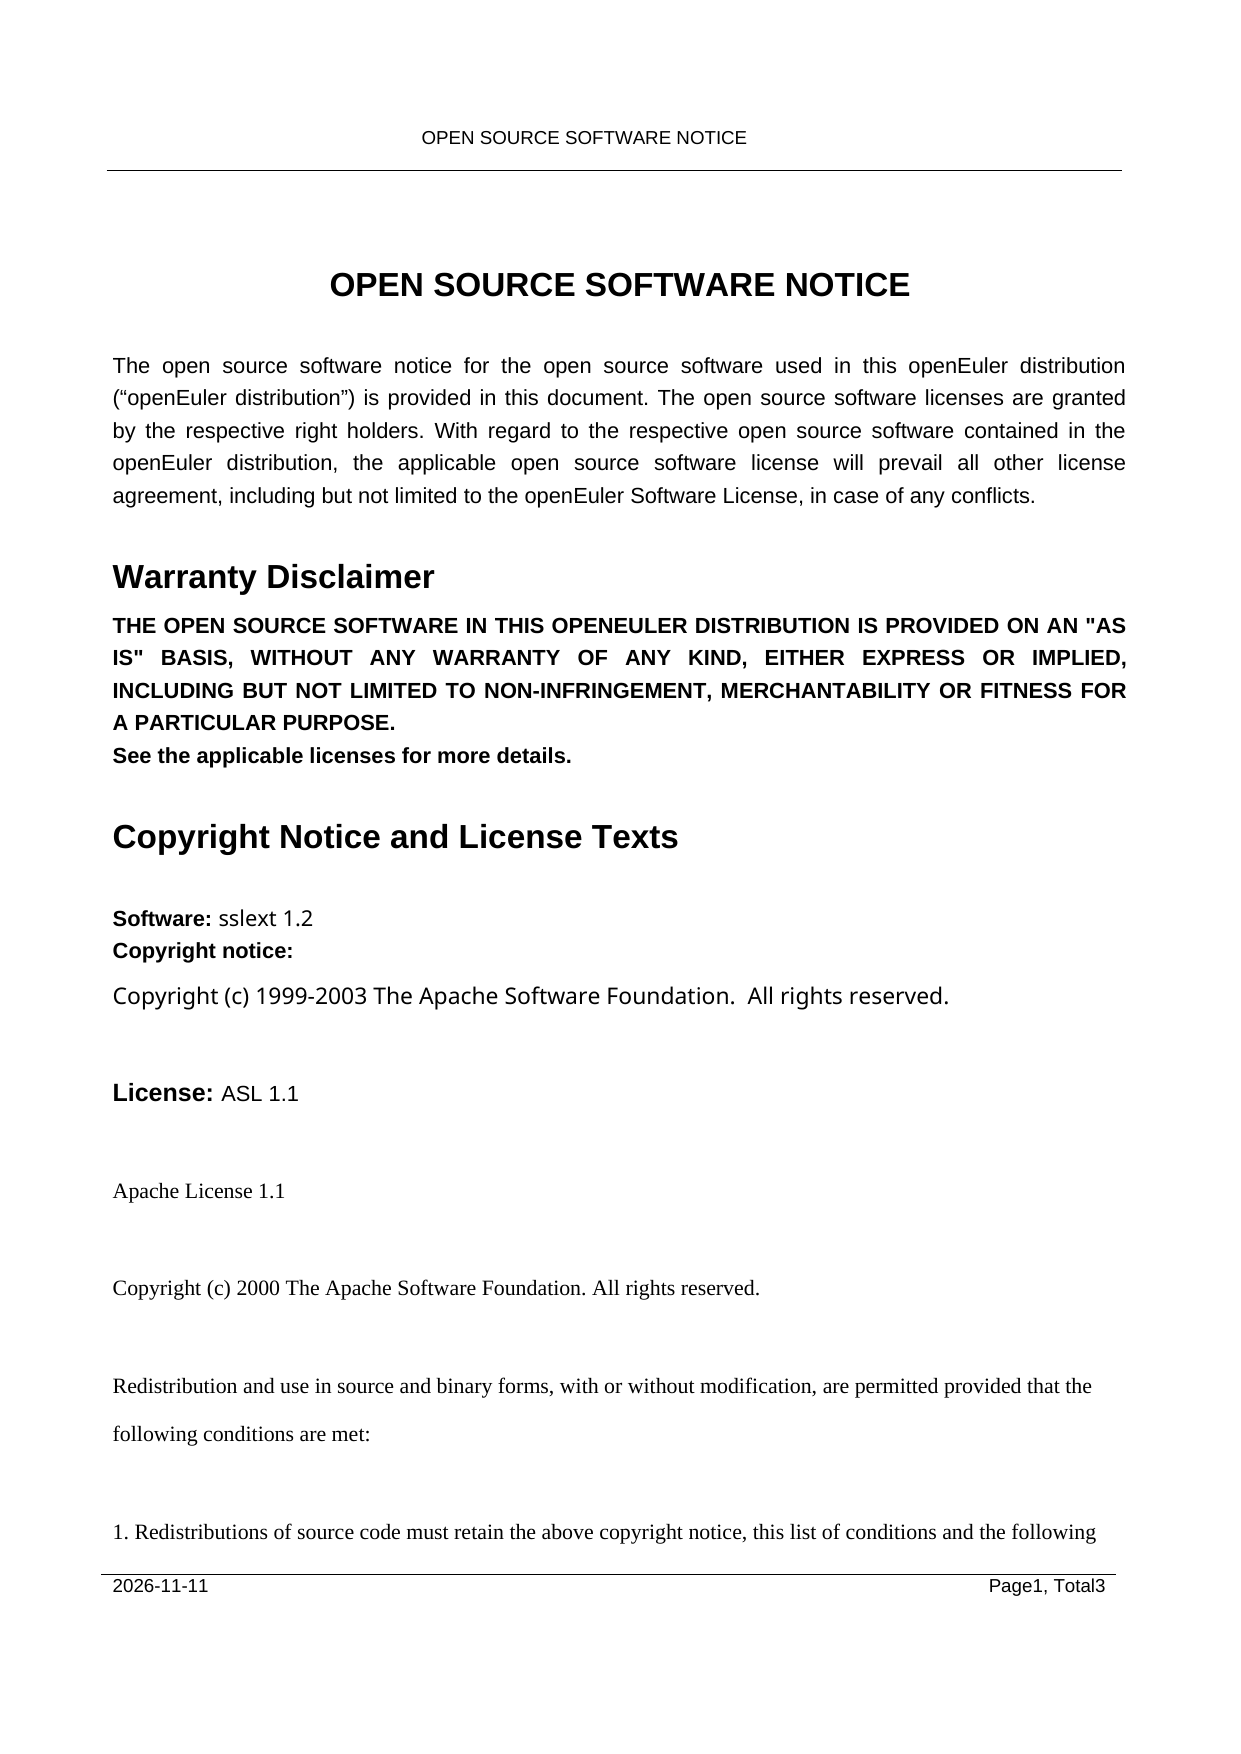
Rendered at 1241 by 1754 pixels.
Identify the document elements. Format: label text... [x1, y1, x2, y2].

text Copyright Notice and License Texts [112, 804, 1128, 869]
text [112, 1077, 1128, 1548]
text THE OPEN SOURCE SOFTWARE IN THIS OPENEULER DISTRIBUTION IS PROVIDED ON AN "AS IS" BASIS, WITHOUT ANY WARRANTY OF ANY KIND, EITHER EXPRESS OR IMPLIED, INCLUDING BUT NOT LIMITED TO NON-INFRINGEMENT, MERCHANTABILITY OR FITNESS FOR A PARTICULAR PURPOSE. See the applicable licenses for more details. [112, 609, 1128, 771]
text OPEN SOURCE SOFTWARE NOTICE [112, 251, 1128, 316]
text Copyright notice: [112, 934, 1128, 966]
text Warranty Disclaimer [112, 544, 1128, 609]
text Software: sslext 1.2 [112, 901, 1128, 934]
text Copyright (c) 1999-2003 The Apache Software Foundation. All rights reserved. [112, 979, 1128, 1060]
text The open source software notice for the open source software used in this openEuler distribution (“openEuler distribution”) is provided in this document. The open source software licenses are granted by the respective right holders. With regard to the respective open source software contained in the openEuler distribution, the applicable open source software license will prevail all other license agreement, including but not limited to the openEuler Software License, in case of any conflicts. [112, 349, 1128, 511]
